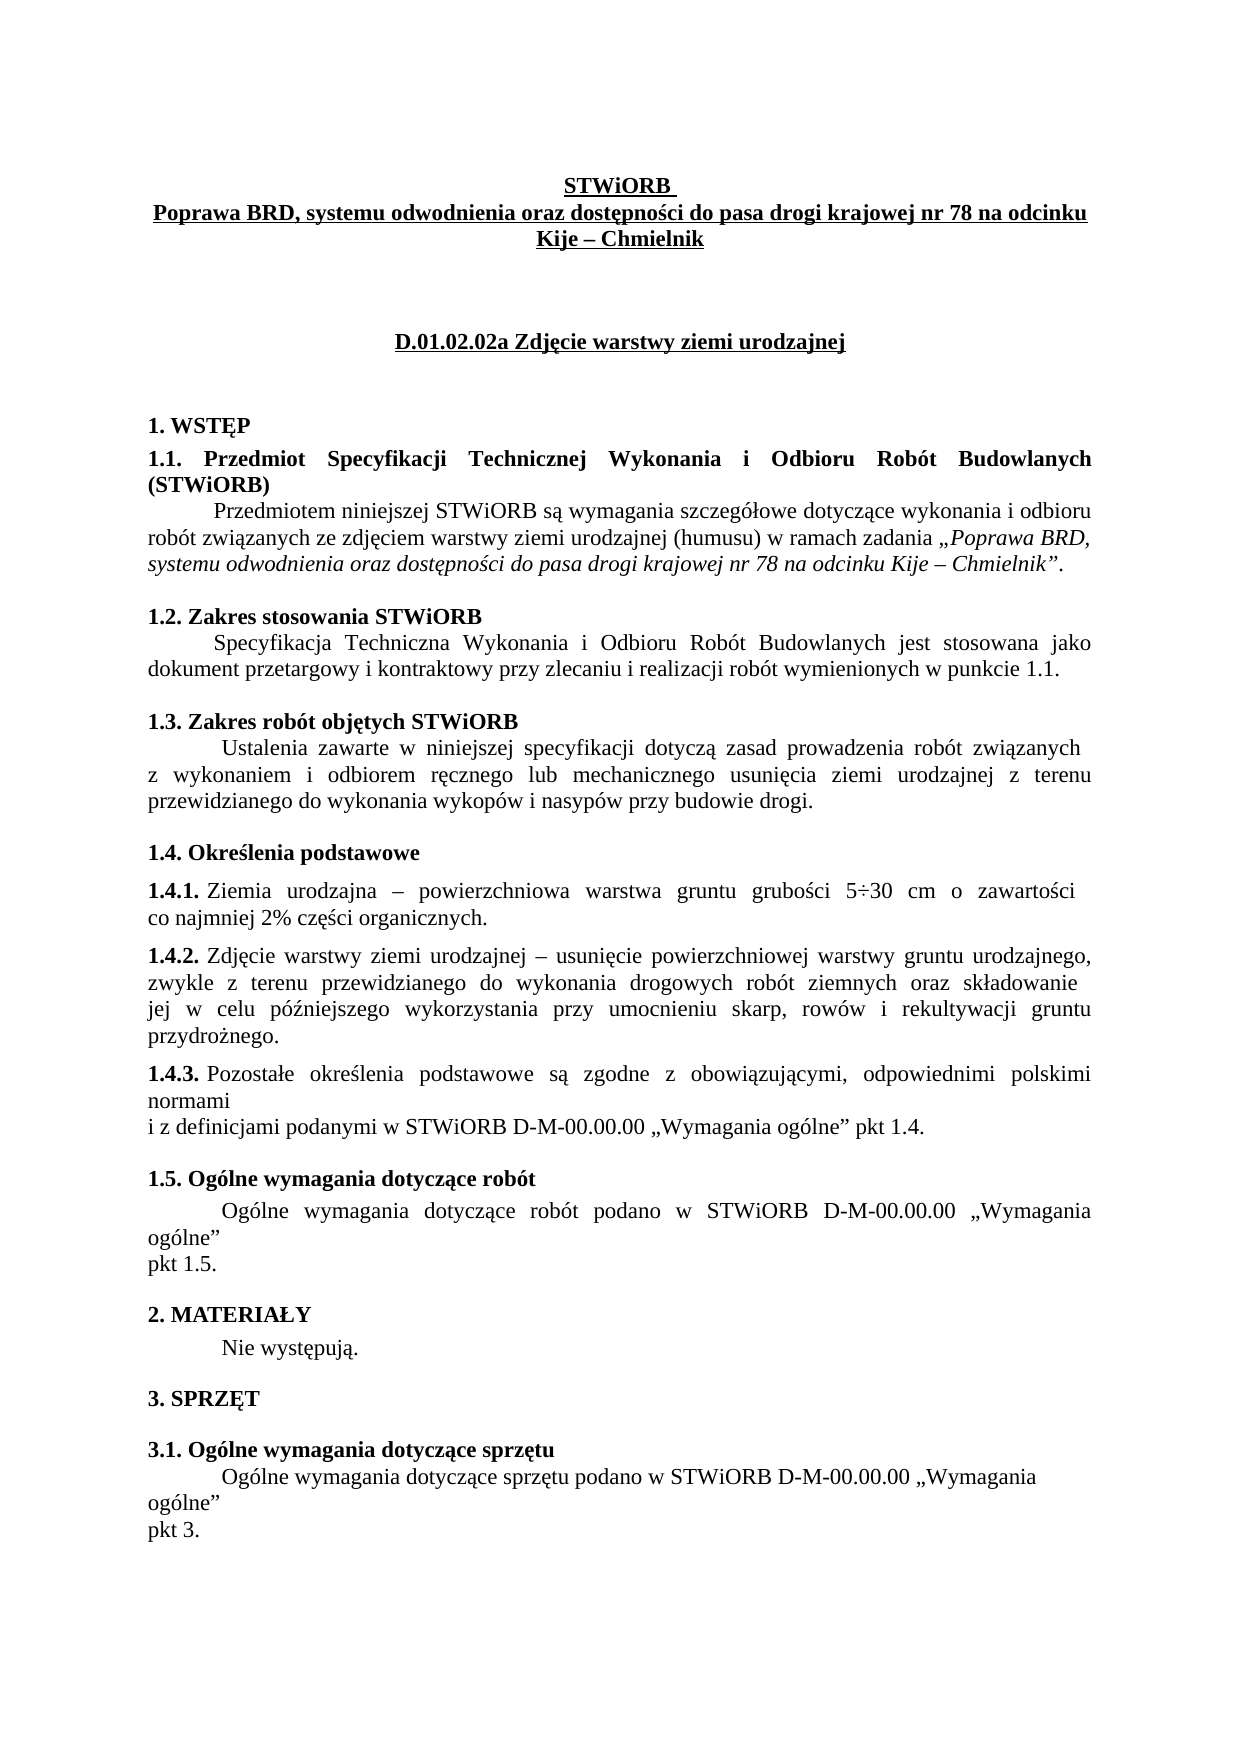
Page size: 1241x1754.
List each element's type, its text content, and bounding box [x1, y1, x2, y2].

text 1.2. Zakres stosowania STWiORB [148, 603, 1093, 629]
text 1.4.2. Zdjęcie warstwy ziemi urodzajnej – usunięcie powierzchniowej warstwy gruntu urodzajnego, zwykle z terenu przewidzianego do wykonania drogowych robót ziemnych oraz składowanie jej w celu późniejszego wykorzystania przy umocnieniu skarp, rowów i rekultywacji gruntu przydrożnego. [148, 943, 1093, 1048]
text 1.3. Zakres robót objętych STWiORB [148, 708, 1093, 734]
subtitle STWiORB Poprawa BRD, systemu odwodnienia oraz dostępności do pasa drogi krajowej nr 78 na odcinku Kije – Chmielnik [148, 173, 1093, 252]
text 1.5. Ogólne wymagania dotyczące robót [148, 1164, 1093, 1191]
text Nie występują. [148, 1334, 1093, 1360]
text 1.1. Przedmiot Specyfikacji Technicznej Wykonania i Odbioru Robót Budowlanych (STWiORB) [148, 444, 1093, 497]
text 1.4.1. Ziemia urodzajna – powierzchniowa warstwa gruntu grubości 5÷30 cm o zawartości co najmniej 2% części organicznych. [148, 877, 1093, 930]
text Ogólne wymagania dotyczące robót podano w STWiORB D-M-00.00.00 „Wymagania ogólne” pkt 1.5. [148, 1197, 1093, 1276]
text Specyfikacja Techniczna Wykonania i Odbioru Robót Budowlanych jest stosowana jako dokument przetargowy i kontraktowy przy zlecaniu i realizacji robót wymienionych w punkcie 1.1. [148, 629, 1093, 682]
text 1.4.3. Pozostałe określenia podstawowe są zgodne z obowiązującymi, odpowiednimi polskimi normami i z definicjami podanymi w STWiORB D-M-00.00.00 „Wymagania ogólne” pkt 1.4. [148, 1061, 1093, 1139]
text Przedmiotem niniejszej STWiORB są wymagania szczegółowe dotyczące wykonania i odbioru robót związanych ze zdjęciem warstwy ziemi urodzajnej (humusu) w ramach zadania „Poprawa BRD, systemu odwodnienia oraz dostępności do pasa drogi krajowej nr 78 na odcinku Kije – Chmielnik”. [148, 497, 1093, 576]
text 3.1. Ogólne wymagania dotyczące sprzętu [148, 1437, 1093, 1463]
text 1.4. Określenia podstawowe [148, 838, 1093, 865]
text 1. WSTĘP [148, 412, 1093, 438]
text Ogólne wymagania dotyczące sprzętu podano w STWiORB D-M-00.00.00 „Wymagania ogólne” pkt 3. [148, 1463, 1093, 1542]
text 3. SPRZĘT [148, 1385, 1093, 1412]
subtitle D.01.02.02a Zdjęcie warstwy ziemi urodzajnej [148, 328, 1093, 354]
text 2. MATERIAŁY [148, 1301, 1093, 1328]
text Ustalenia zawarte w niniejszej specyfikacji dotyczą zasad prowadzenia robót związanych z wykonaniem i odbiorem ręcznego lub mechanicznego usunięcia ziemi urodzajnej z terenu przewidzianego do wykonania wykopów i nasypów przy budowie drogi. [148, 734, 1093, 813]
